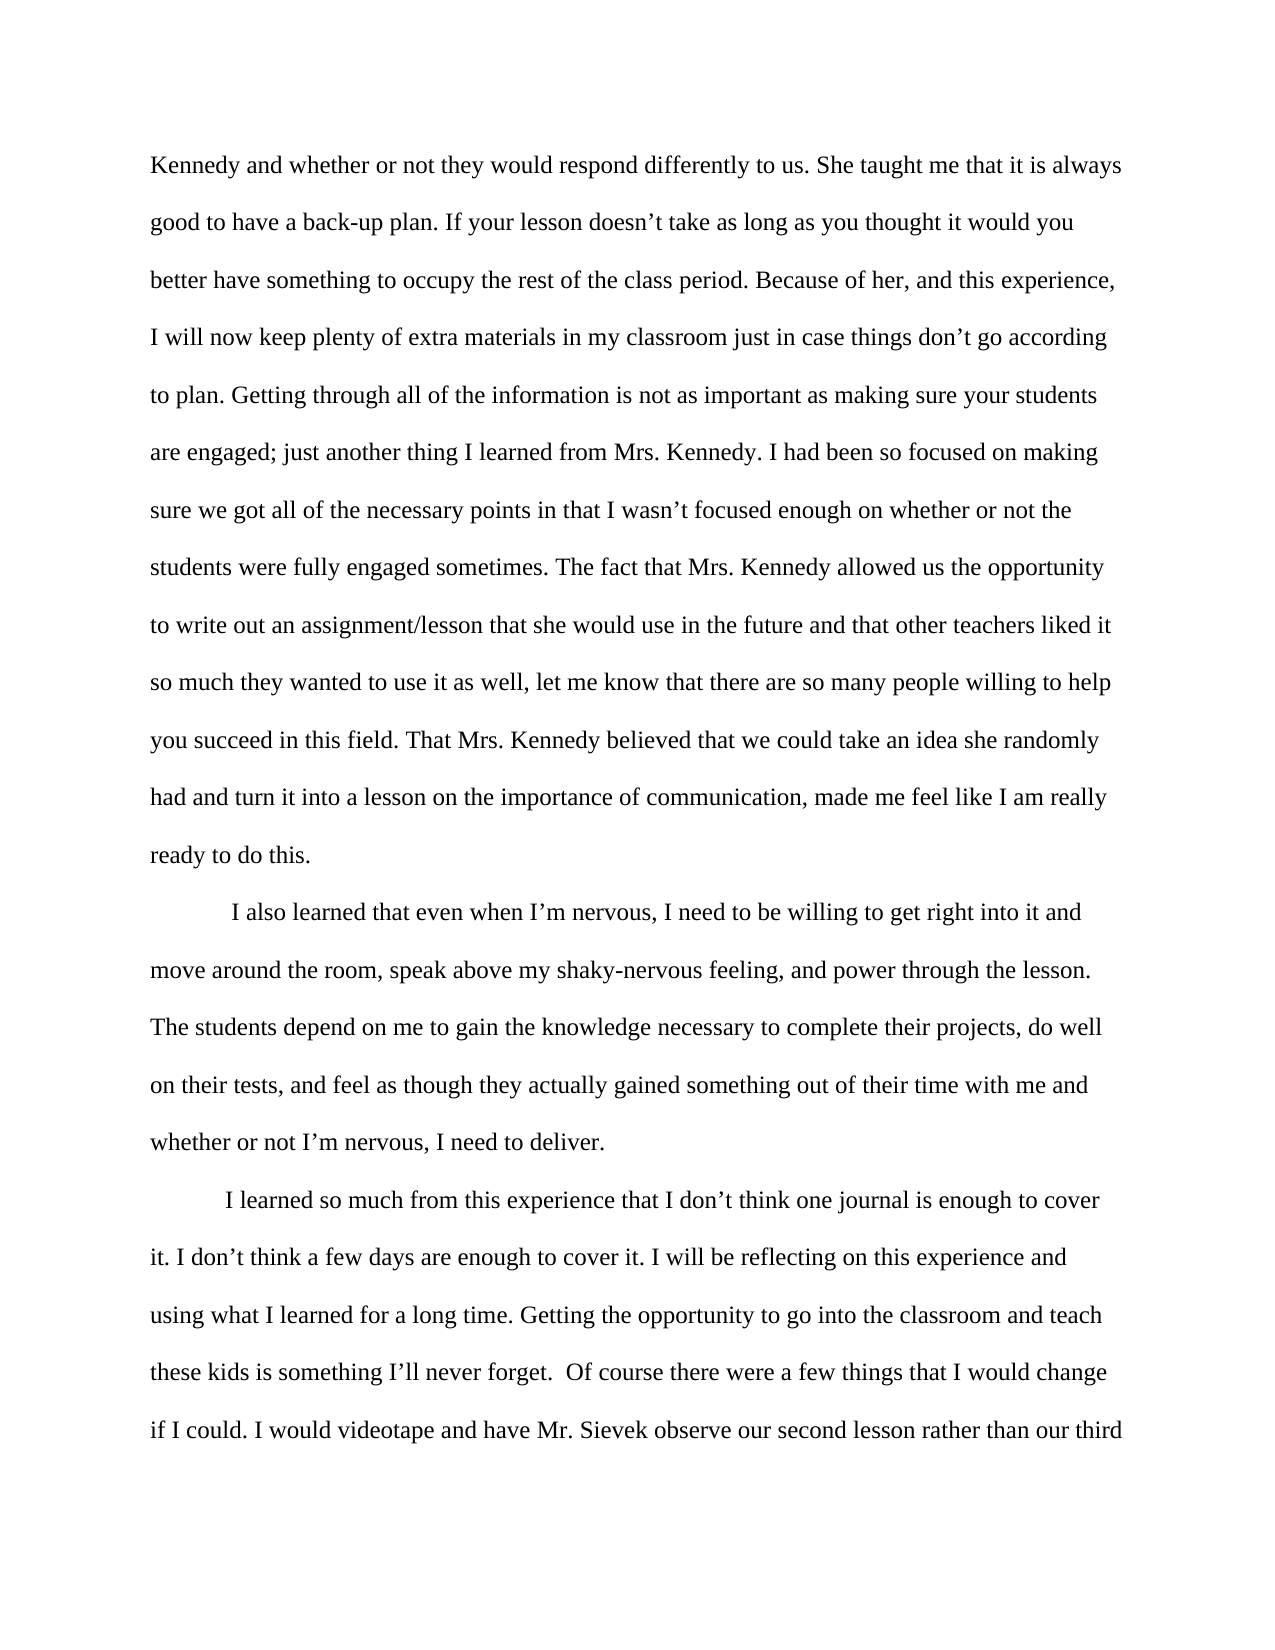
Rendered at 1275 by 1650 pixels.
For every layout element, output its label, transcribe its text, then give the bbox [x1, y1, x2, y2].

text I also learned that even when I’m nervous, I need to be willing to get right into it and move around the room, speak above my shaky-nervous feeling, and power through the lesson. The students depend on me to gain the knowledge necessary to complete their projects, do well on their tests, and feel as though they actually gained something out of their time with me and whether or not I’m nervous, I need to deliver. [150, 897, 1125, 1156]
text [150, 1185, 1125, 1444]
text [150, 150, 1125, 869]
